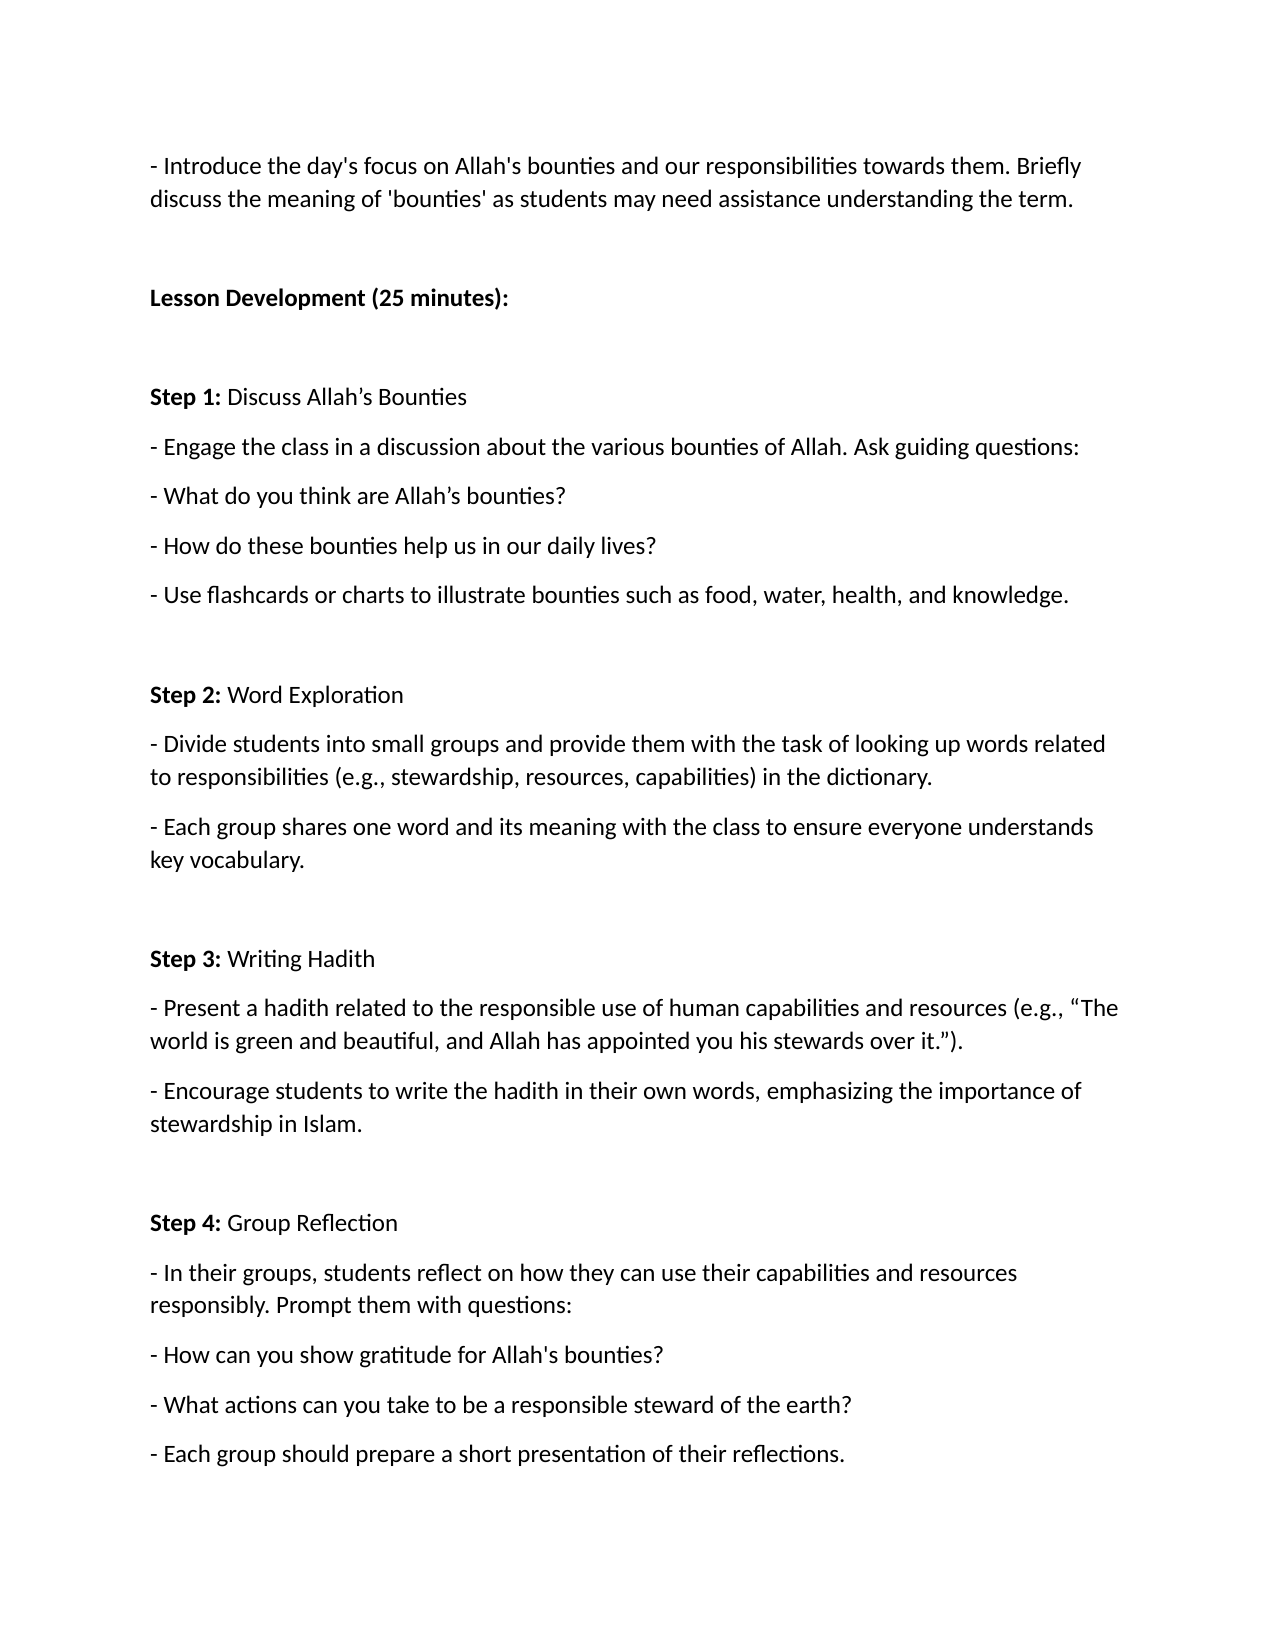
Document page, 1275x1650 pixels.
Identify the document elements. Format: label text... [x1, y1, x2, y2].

text Step 3: Writing Hadith [150, 943, 1125, 973]
text - In their groups, students reflect on how they can use their capabilities and resources responsibly. Prompt them with questions: [150, 1257, 1125, 1320]
text - Use flashcards or charts to illustrate bounties such as food, water, health, and knowledge. [150, 579, 1125, 610]
text Step 2: Word Exploration [150, 679, 1125, 709]
text - Encourage students to write the hadith in their own words, emphasizing the importance of stewardship in Islam. [150, 1075, 1125, 1138]
text - How do these bounties help us in our daily lives? [150, 530, 1125, 561]
text - Introduce the day's focus on Allah's bounties and our responsibilities towards them. Briefly discuss the meaning of 'bounties' as students may need assistance understanding the term. [150, 150, 1125, 213]
text - How can you show gratitude for Allah's bounties? [150, 1339, 1125, 1370]
text - Each group shares one word and its meaning with the class to ensure everyone understands key vocabulary. [150, 811, 1125, 874]
text Step 1: Discuss Allah’s Bounties [150, 381, 1125, 412]
text - Present a hadith related to the responsible use of human capabilities and resources (e.g., “The world is green and beautiful, and Allah has appointed you his stewards over it.”). [150, 992, 1125, 1056]
text - What actions can you take to be a responsible steward of the earth? [150, 1389, 1125, 1419]
text - What do you think are Allah’s bounties? [150, 480, 1125, 511]
text Lesson Development (25 minutes): [150, 282, 1125, 313]
text - Divide students into small groups and provide them with the task of looking up words related to responsibilities (e.g., stewardship, resources, capabilities) in the dictionary. [150, 728, 1125, 792]
text - Engage the class in a discussion about the various bounties of Allah. Ask guiding questions: [150, 431, 1125, 461]
text - Each group should prepare a short presentation of their reflections. [150, 1438, 1125, 1469]
text Step 4: Group Reflection [150, 1207, 1125, 1238]
